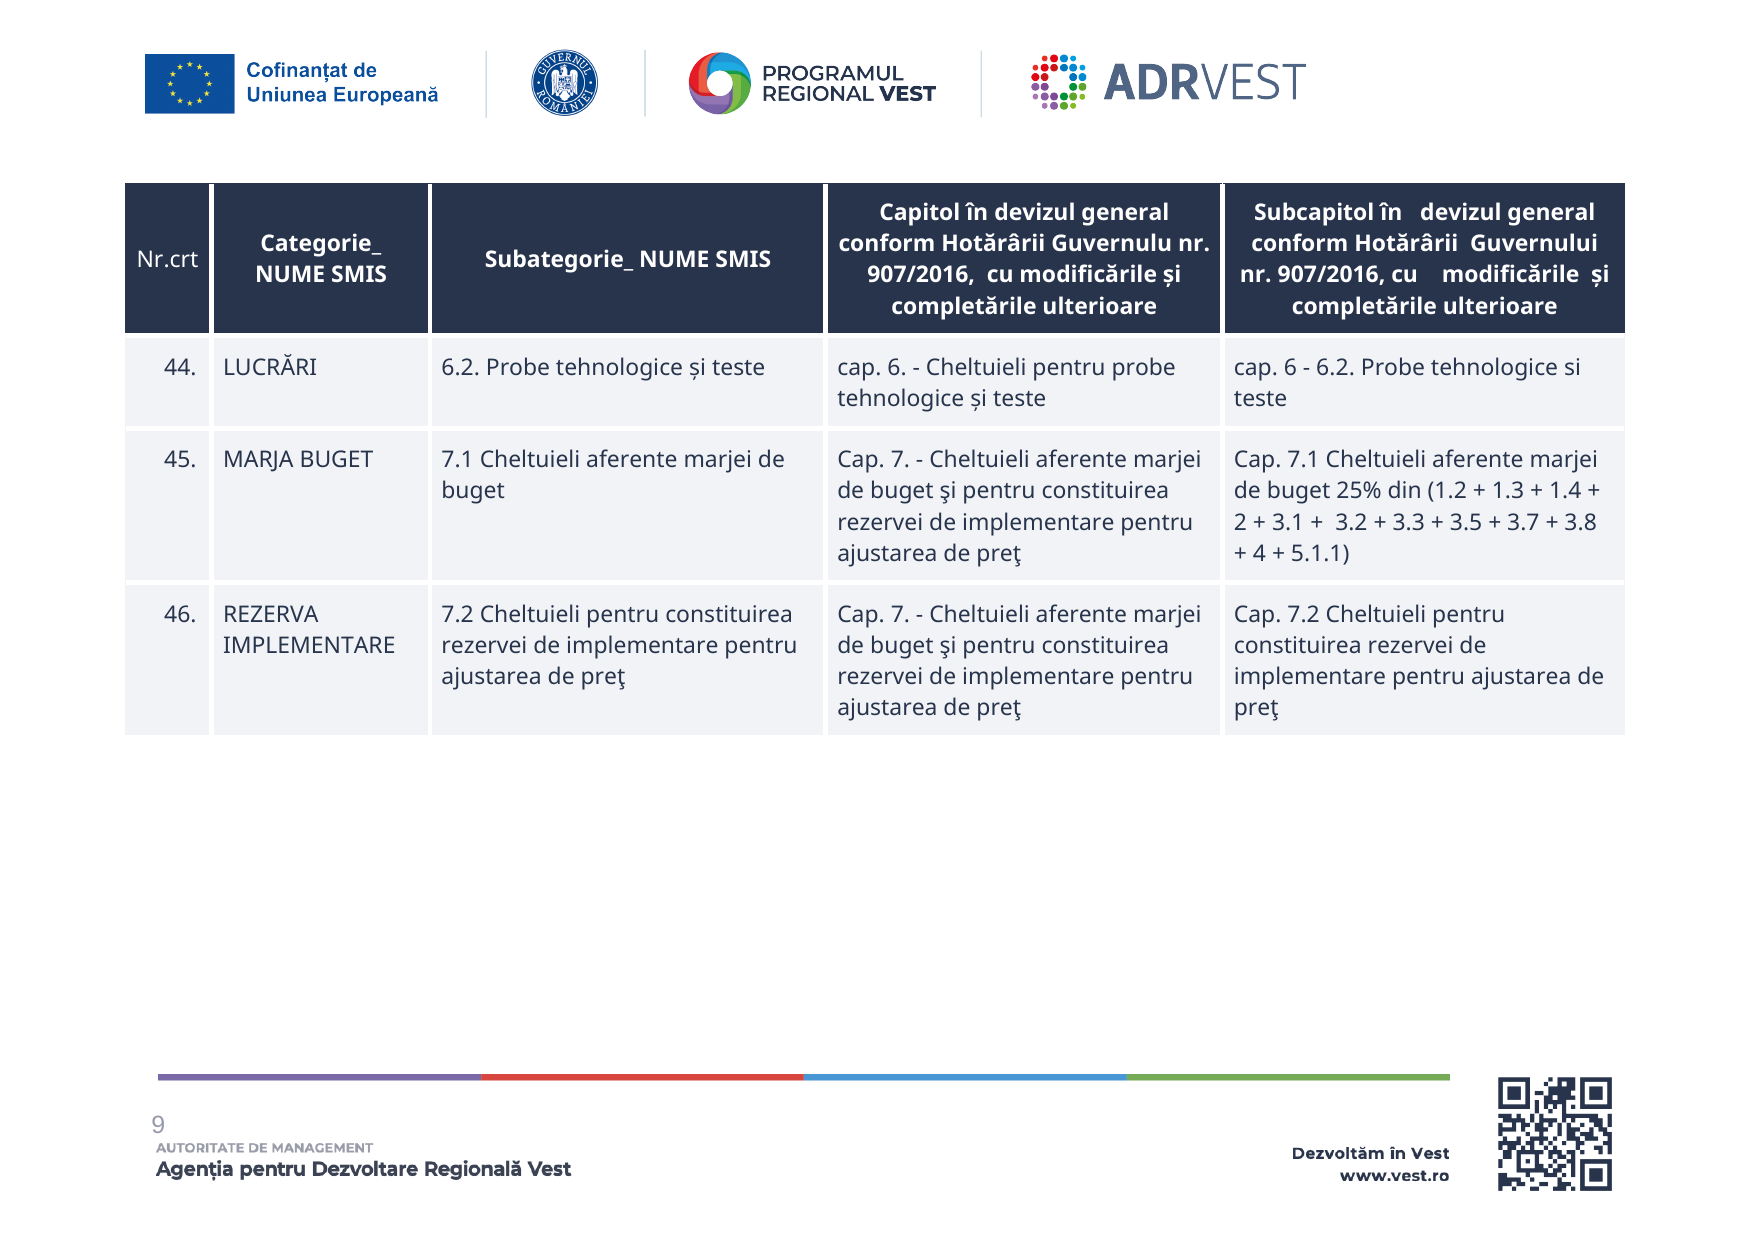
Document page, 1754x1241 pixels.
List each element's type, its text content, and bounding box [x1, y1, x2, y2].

picture [1489, 1068, 1621, 1200]
table_header Subategorie_ NUME SMIS [432, 183, 826, 333]
table_cell [125, 581, 209, 735]
table_cell cap. 6. - Cheltuieli pentru probe tehnologice și teste [828, 338, 1220, 426]
table_cell [125, 335, 209, 426]
table_cell 7.2 Cheltuieli pentru constituirea rezervei de implementare pentru ajustarea de preţ [432, 585, 823, 735]
table_cell Cap. 7. - Cheltuieli aferente marjei de buget şi pentru constituirea rezervei de implementare pentru ajustarea de preţ [828, 431, 1220, 580]
table_header Capitol în devizul general conform Hotărârii Guvernulu nr. 907/2016, cu modificările și completările ulterioare [828, 183, 1222, 333]
table_cell Cap. 7. - Cheltuieli aferente marjei de buget şi pentru constituirea rezervei de implementare pentru ajustarea de preţ [828, 585, 1220, 735]
table_cell [125, 427, 209, 580]
table_cell LUCRĂRI [214, 338, 428, 426]
table_header Nr.crt [125, 183, 212, 333]
picture [151, 1069, 1460, 1192]
table_cell Cap. 7.2 Cheltuieli pentru constituirea rezervei de implementare pentru ajustarea de preţ [1225, 580, 1625, 735]
picture [98, 29, 1352, 138]
table_cell 6.2. Probe tehnologice și teste [432, 338, 823, 426]
table_cell Cap. 7.1 Cheltuieli aferente marjei de buget 25% din (1.2 + 1.3 + 1.4 + 2 + 3.1 + 3.2 + 3.3 + 3.5 + 3.7 + 3.8 + 4 + 5.1.1) [1225, 426, 1625, 580]
table_cell cap. 6 - 6.2. Probe tehnologice si teste [1225, 334, 1625, 426]
table_cell MARJA BUGET [214, 431, 428, 580]
table_header Subcapitol în devizul general conform Hotărârii Guvernului nr. 907/2016, cu modificările și completările ulterioare [1225, 183, 1625, 333]
table_cell 7.1 Cheltuieli aferente marjei de buget [432, 431, 823, 580]
table_cell REZERVA IMPLEMENTARE [214, 585, 428, 735]
table_header Categorie_ NUME SMIS [214, 183, 430, 333]
